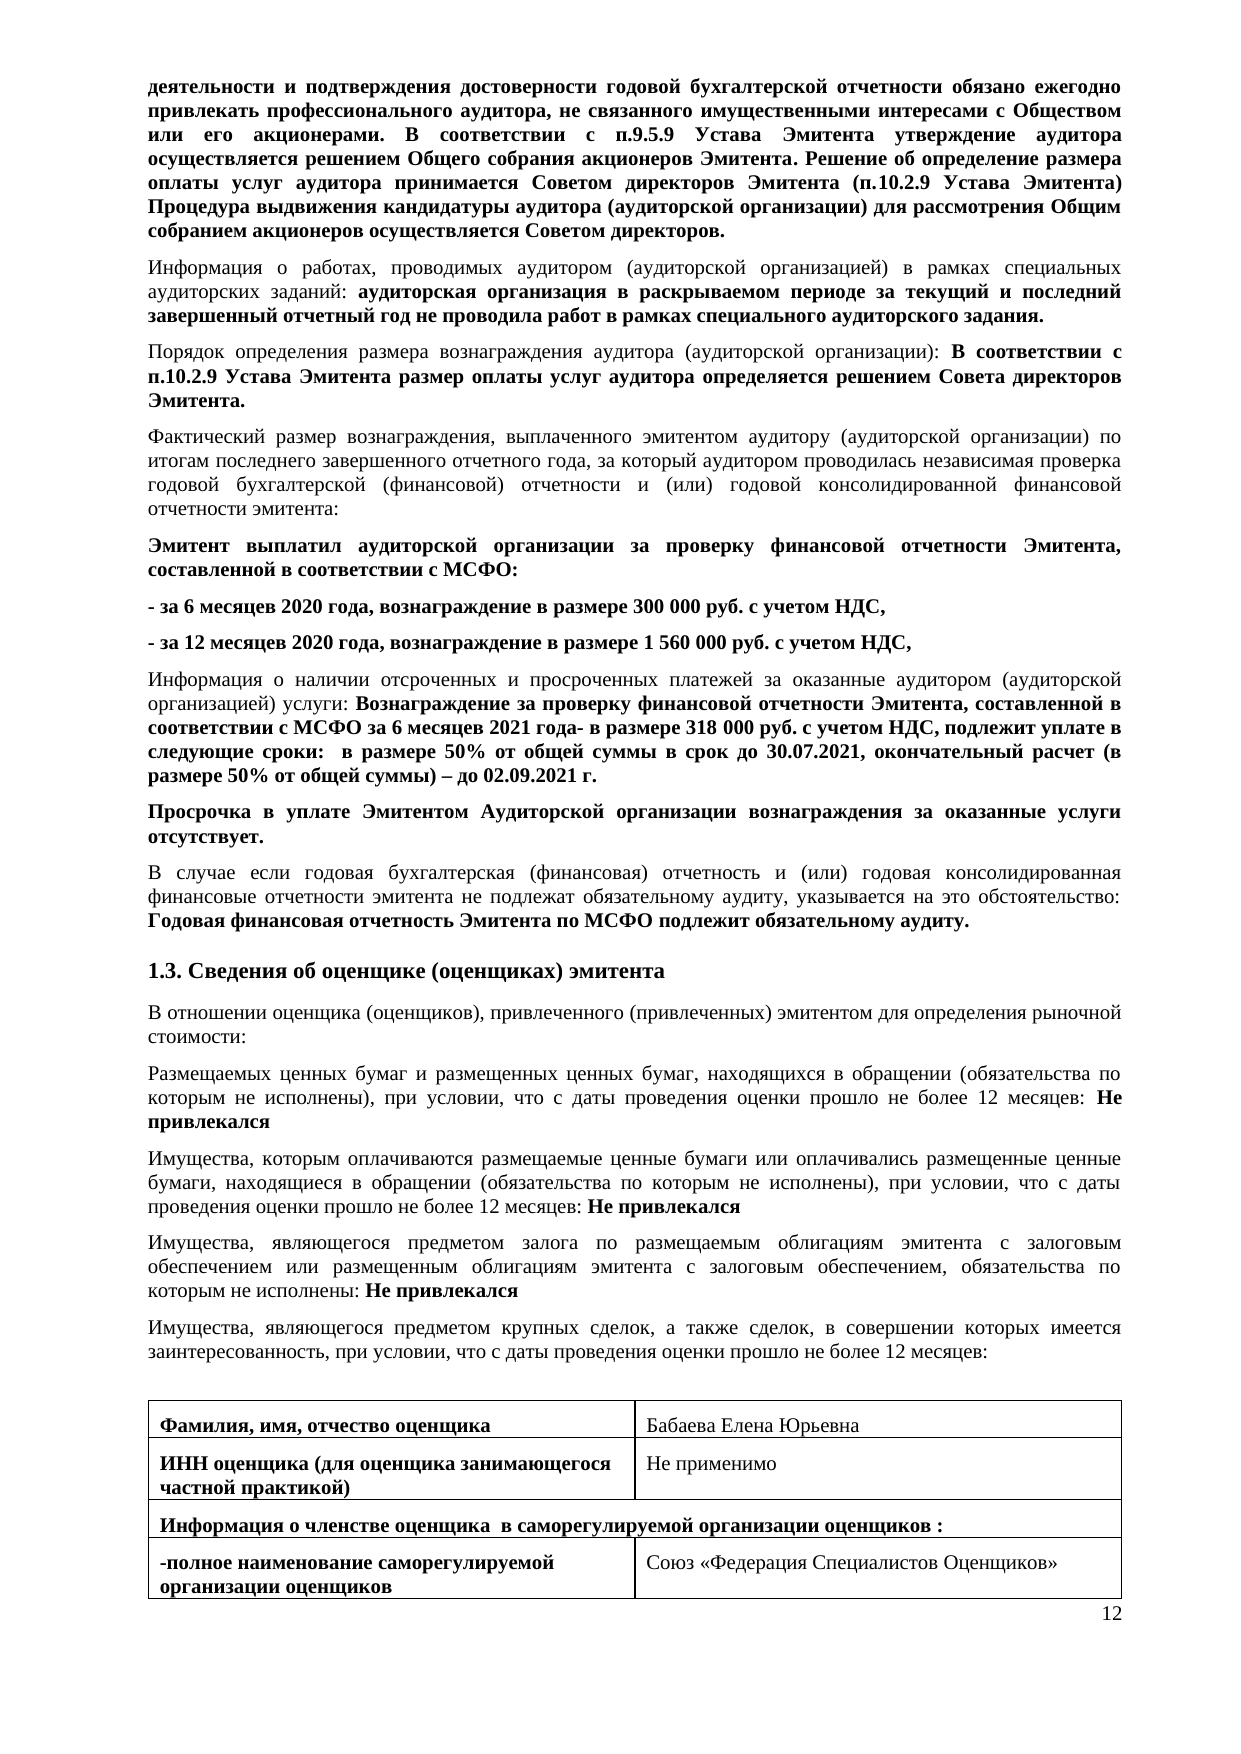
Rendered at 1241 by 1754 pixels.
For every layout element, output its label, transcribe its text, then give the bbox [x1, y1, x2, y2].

text В отношении оценщика (оценщиков), привлеченного (привлеченных) эмитентом для определения рыночной стоимости: [148, 1000, 1122, 1048]
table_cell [149, 1538, 634, 1598]
text В случае если годовая бухгалтерская (финансовая) отчетность и (или) годовая консолидированная финансовые отчетности эмитента не подлежат обязательному аудиту, указывается на это обстоятельство: Годовая финансовая отчетность Эмитента по МСФО подлежит обязательному аудиту. [148, 860, 1122, 932]
subtitle 1.3. Сведения об оценщике (оценщиках) эмитента [148, 957, 1122, 984]
table_cell Информация о членстве оценщика в саморегулируемой организации оценщиков : [149, 1500, 1121, 1537]
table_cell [636, 1538, 1121, 1598]
text Просрочка в уплате Эмитентом Аудиторской организации вознаграждения за оказанные услуги отсутствует. [148, 799, 1122, 848]
text Информация о работах, проводимых аудитором (аудиторской организацией) в рамках специальных аудиторских заданий: аудиторская организация в раскрываемом периоде за текущий и последний завершенный отчетный год не проводила работ в рамках специального аудиторского задания. [148, 255, 1122, 327]
text Размещаемых ценных бумаг и размещенных ценных бумаг, находящихся в обращении (обязательства по которым не исполнены), при условии, что с даты проведения оценки прошло не более 12 месяцев: Не привлекался [148, 1061, 1122, 1133]
text Имущества, являющегося предметом крупных сделок, а также сделок, в совершении которых имеется заинтересованность, при условии, что с даты проведения оценки прошло не более 12 месяцев: [148, 1315, 1122, 1363]
text Порядок определения размера вознаграждения аудитора (аудиторской организации): В соответствии с п.10.2.9 Устава Эмитента размер оплаты услуг аудитора определяется решением Совета директоров Эмитента. [148, 339, 1122, 412]
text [148, 74, 1122, 242]
table_cell Не применимо [636, 1438, 1121, 1499]
text - за 12 месяцев 2020 года, вознаграждение в размере 1 560 000 руб. с учетом НДС, [148, 630, 1122, 654]
text Информация о наличии отсроченных и просроченных платежей за оказанные аудитором (аудиторской организацией) услуги: Вознаграждение за проверку финансовой отчетности Эмитента, составленной в соответствии с МСФО за 6 месяцев 2021 года- в размере 318 000 руб. с учетом НДС, подлежит уплате в следующие сроки: в размере 50% от общей суммы в срок до 30.07.2021, окончательный расчет (в размере 50% от общей суммы) – до 02.09.2021 г. [148, 667, 1122, 787]
table_header Фамилия, имя, отчество оценщика [149, 1401, 634, 1437]
text Фактический размер вознаграждения, выплаченного эмитентом аудитору (аудиторской организации) по итогам последнего завершенного отчетного года, за который аудитором проводилась независимая проверка годовой бухгалтерской (финансовой) отчетности и (или) годовой консолидированной финансовой отчетности эмитента: [148, 424, 1122, 520]
text Имущества, которым оплачиваются размещаемые ценные бумаги или оплачивались размещенные ценные бумаги, находящиеся в обращении (обязательства по которым не исполнены), при условии, что с даты проведения оценки прошло не более 12 месяцев: Не привлекался [148, 1146, 1122, 1218]
table_cell ИНН оценщика (для оценщика занимающегося частной практикой) [149, 1438, 634, 1499]
text - за 6 месяцев 2020 года, вознаграждение в размере 300 000 руб. с учетом НДС, [148, 593, 1122, 618]
table_header Бабаева Елена Юрьевна [636, 1401, 1121, 1437]
text Имущества, являющегося предметом залога по размещаемым облигациям эмитента с залоговым обеспечением или размещенным облигациям эмитента с залоговым обеспечением, обязательства по которым не исполнены: Не привлекался [148, 1230, 1122, 1302]
text Эмитент выплатил аудиторской организации за проверку финансовой отчетности Эмитента, составленной в соответствии с МСФО: [148, 533, 1122, 581]
